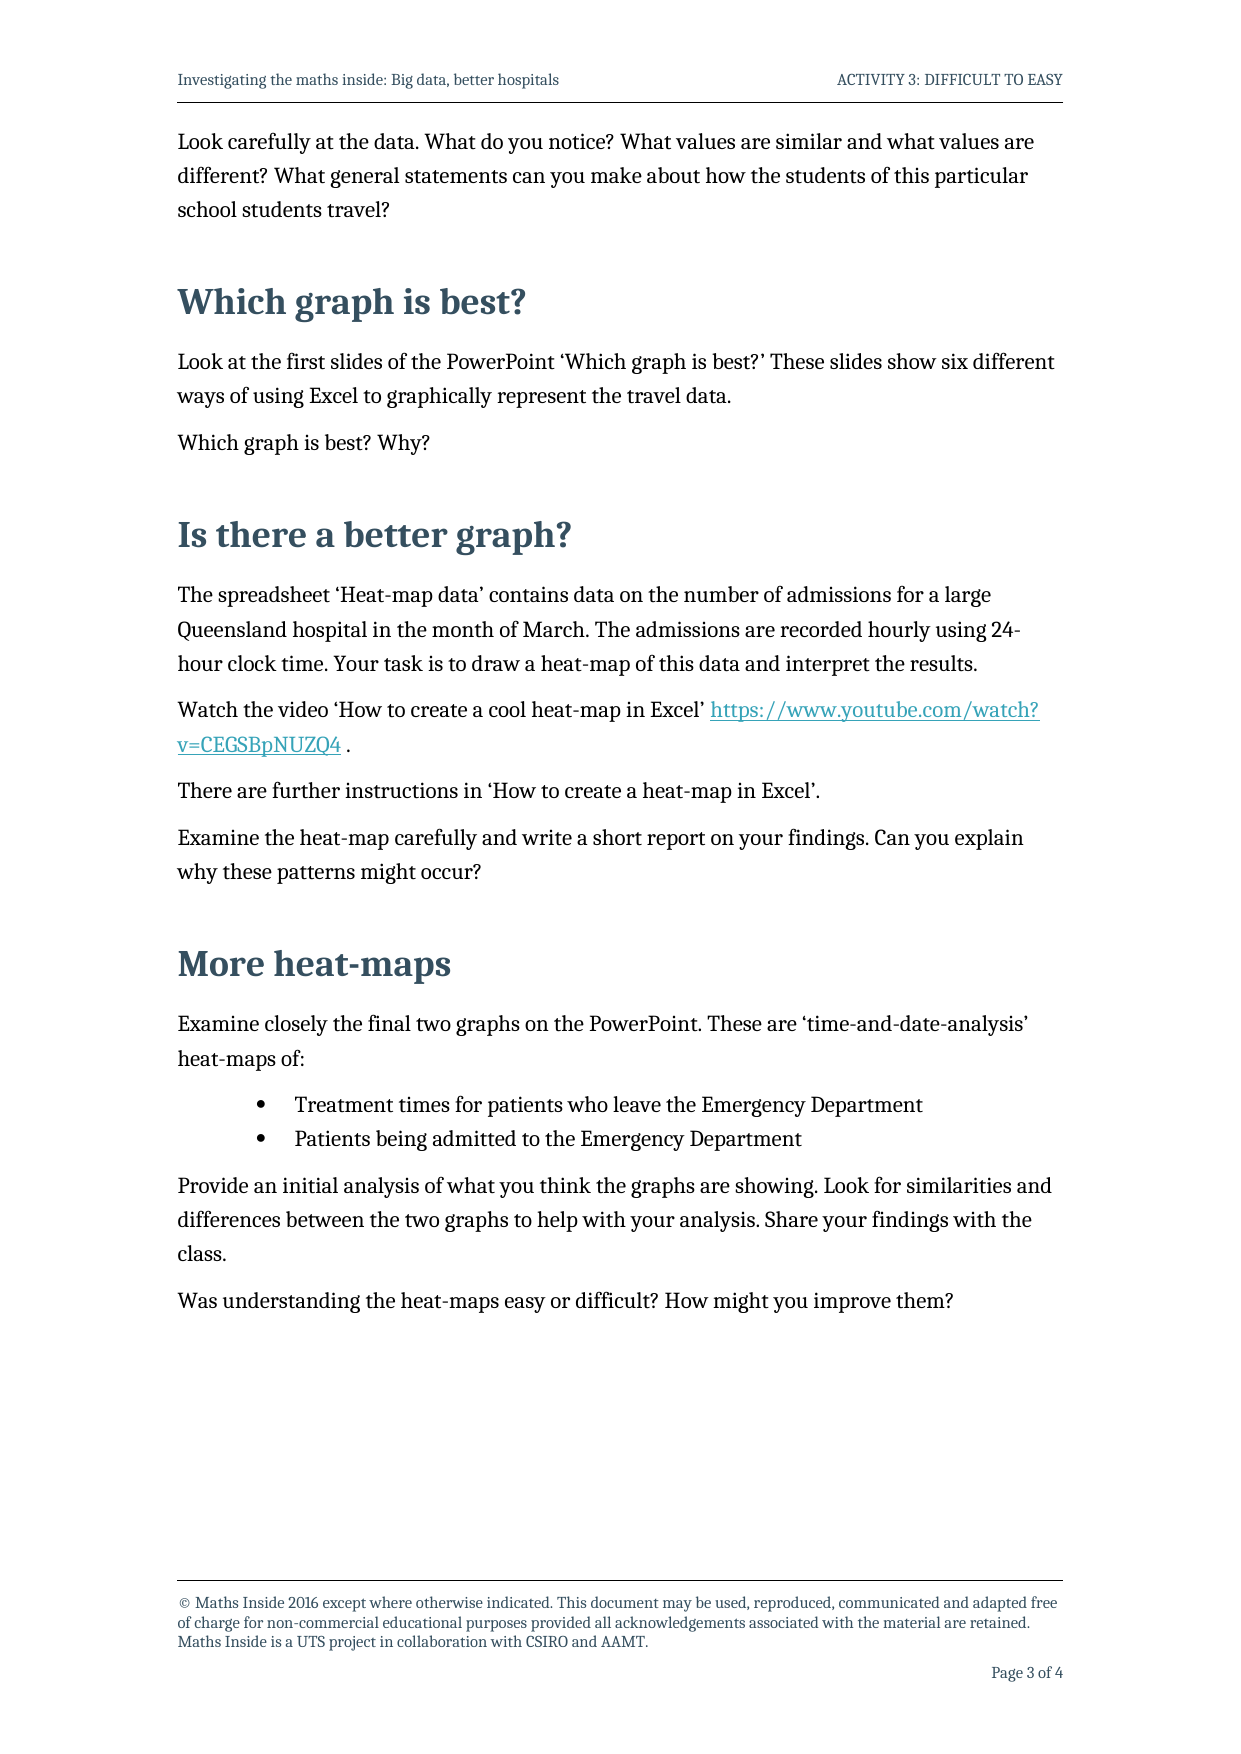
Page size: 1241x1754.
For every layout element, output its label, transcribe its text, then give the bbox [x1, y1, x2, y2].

list Treatment times for patients who leave the Emergency Department [257, 1092, 1063, 1118]
text Examine the heat-map carefully and write a short report on your findings. Can you explain why these patterns might occur? [177, 825, 1063, 885]
text The spreadsheet ‘Heat-map data’ contains data on the number of admissions for a large Queensland hospital in the month of March. The admissions are recorded hourly using 24-hour clock time. Your task is to draw a heat-map of this data and interpret the results. [177, 582, 1063, 677]
subtitle Which graph is best? [177, 281, 1063, 324]
subtitle More heat-maps [177, 943, 1063, 986]
text Which graph is best? Why? [177, 430, 1063, 456]
text Provide an initial analysis of what you think the graphs are showing. Look for similarities and differences between the two graphs to help with your analysis. Share your findings with the class. [177, 1173, 1063, 1268]
text Look at the first slides of the PowerPoint ‘Which graph is best?’ These slides show six different ways of using Excel to graphically represent the travel data. [177, 349, 1063, 410]
text Look carefully at the data. What do you notice? What values are similar and what values are different? What general statements can you make about how the students of this particular school students travel? [177, 128, 1063, 223]
subtitle Is there a better graph? [177, 514, 1063, 557]
text Examine closely the final two graphs on the PowerPoint. These are ‘time-and-date-analysis’ heat-maps of: [177, 1011, 1063, 1072]
text Watch the video ‘How to create a cool heat-map in Excel’ https://www.youtube.com/watch?v=CEGSBpNUZQ4 . [177, 697, 1063, 758]
text Was understanding the heat-maps easy or difficult? How might you improve them? [177, 1288, 1063, 1314]
text There are further instructions in ‘How to create a heat-map in Excel’. [177, 778, 1063, 804]
list Patients being admitted to the Emergency Department [257, 1126, 1063, 1153]
